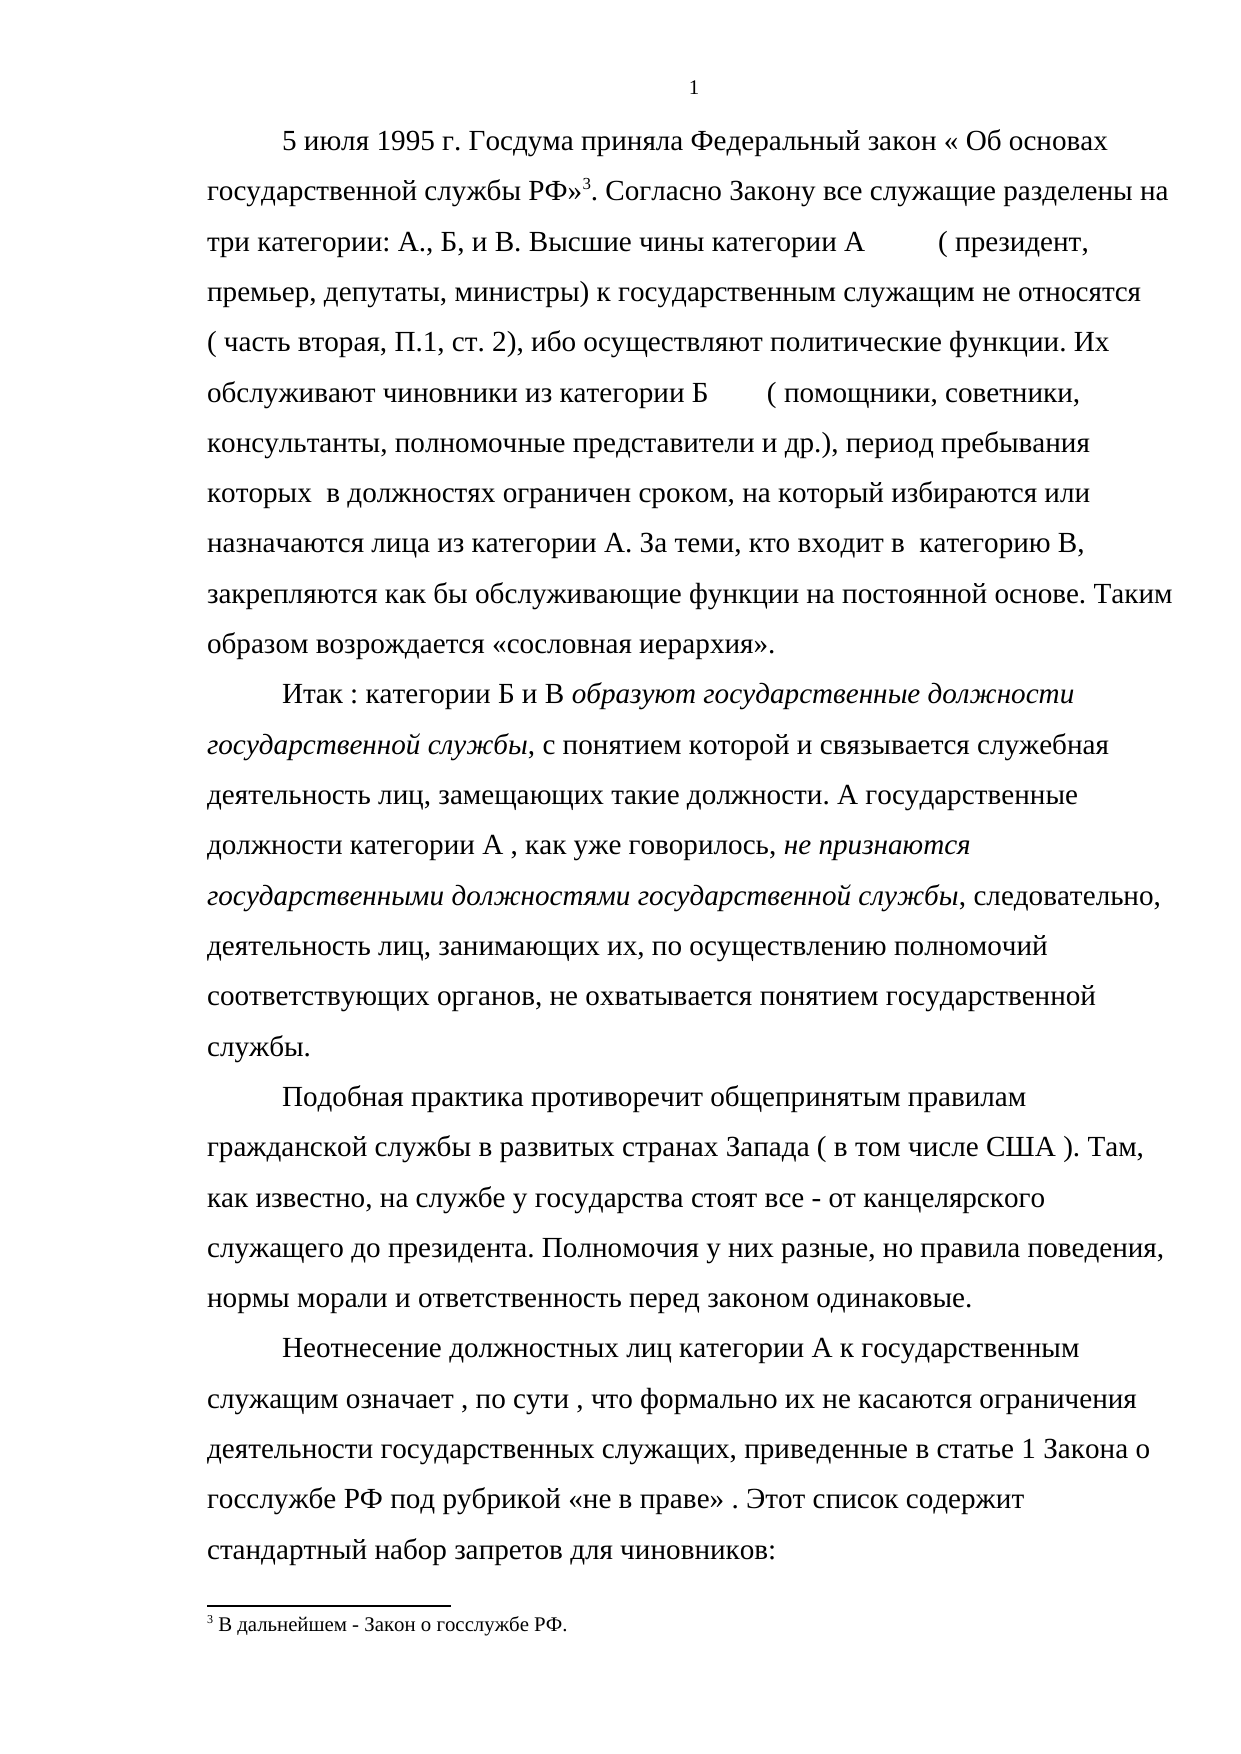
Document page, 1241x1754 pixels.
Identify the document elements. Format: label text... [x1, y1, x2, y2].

text Подобная практика противоречит общепринятым правилам гражданской службы в развитых странах Запада ( в том числе США ). Там, как известно, на службе у государства стоят все - от канцелярского служащего до президента. Полномочия у них разные, но правила поведения, нормы морали и ответственность перед законом одинаковые. [207, 1079, 1181, 1314]
text Неотнесение должностных лиц категории А к государственным служащим означает , по сути , что формально их не касаются ограничения деятельности государственных служащих, приведенные в статье 1 Закона о госслужбе РФ под рубрикой «не в праве» . Этот список содержит стандартный набор запретов для чиновников: [207, 1331, 1181, 1565]
text Итак : категории Б и В образуют государственные должности государственной службы, с понятием которой и связывается служебная деятельность лиц, замещающих такие должности. А государственные должности категории А , как уже говорилось, не признаются государственными должностями государственной службы, следовательно, деятельность лиц, занимающих их, по осуществлению полномочий соответствующих органов, не охватывается понятием государственной службы. [207, 677, 1181, 1062]
text 5 июля 1995 г. Госдума приняла Федеральный закон « Об основах государственной службы РФ». Согласно Закону все служащие разделены на три категории: А., Б, и В. Высшие чины категории А ( президент, премьер, депутаты, министры) к государственным служащим не относятся ( часть вторая, П.1, ст. 2), ибо осуществляют политические функции. Их обслуживают чиновники из категории Б ( помощники, советники, консультанты, полномочные представители и др.), период пребывания которых в должностях ограничен сроком, на который избираются или назначаются лица из категории А. За теми, кто входит в категорию В, закрепляются как бы обслуживающие функции на постоянной основе. Таким образом возрождается «сословная иерархия». [207, 123, 1181, 660]
